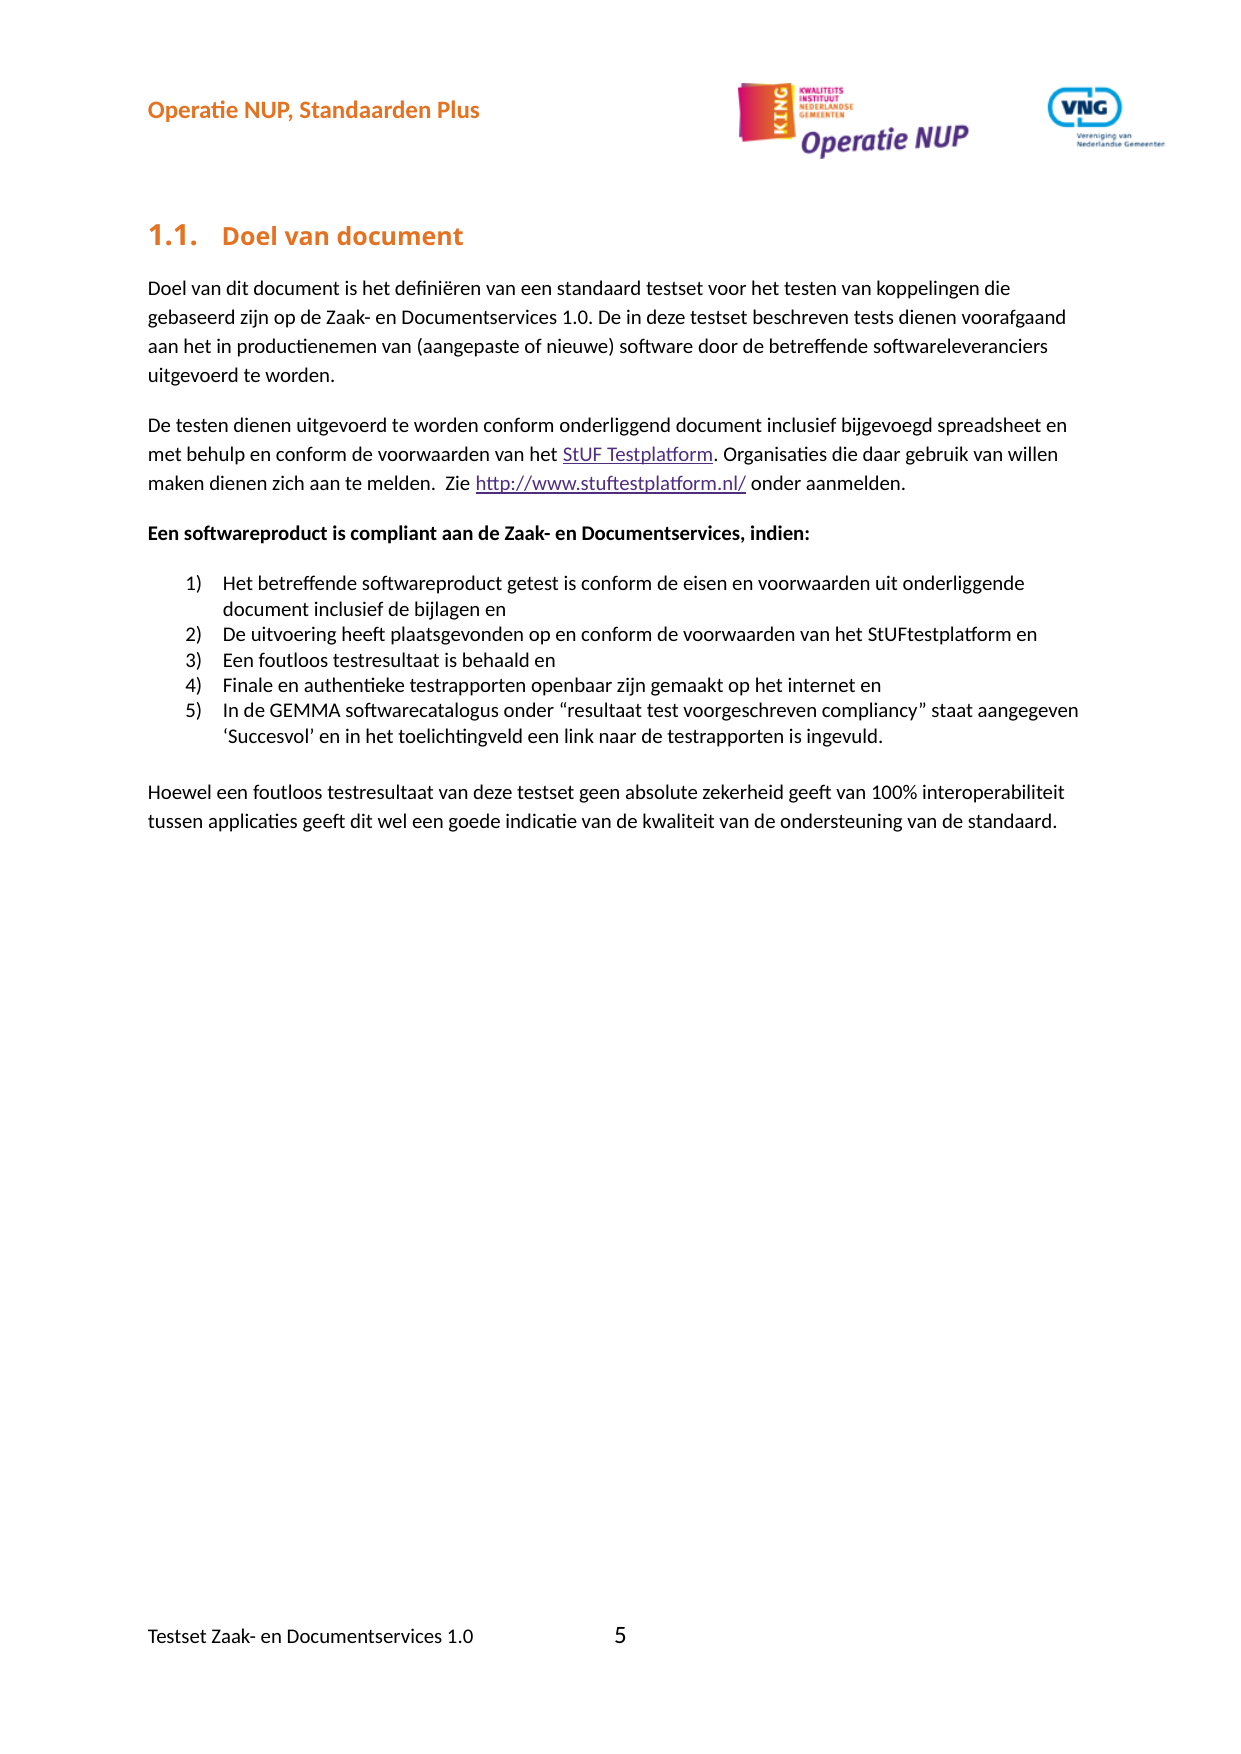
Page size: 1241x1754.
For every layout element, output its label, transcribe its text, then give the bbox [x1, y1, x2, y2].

text Doel van dit document is het definiëren van een standaard testset voor het testen van koppelingen die gebaseerd zijn op de Zaak- en Documentservices 1.0. De in deze testset beschreven tests dienen voorafgaand aan het in productienemen van (aangepaste of nieuwe) software door de betreffende softwareleveranciers uitgevoerd te worden. [148, 275, 1092, 388]
list Finale en authentieke testrapporten openbaar zijn gemaakt op het internet en [185, 672, 1092, 698]
text Hoewel een foutloos testresultaat van deze testset geen absolute zekerheid geeft van 100% interoperabiliteit tussen applicaties geeft dit wel een goede indicatie van de kwaliteit van de ondersteuning van de standaard. [148, 779, 1092, 833]
text Een softwareproduct is compliant aan de Zaak- en Documentservices, indien: [148, 521, 1092, 546]
picture [738, 83, 1165, 159]
list Het betreffende softwareproduct getest is conform de eisen en voorwaarden uit onderliggende document inclusief de bijlagen en [185, 571, 1092, 621]
list In de GEMMA softwarecatalogus onder “resultaat test voorgeschreven compliancy” staat aangegeven ‘Succesvol’ en in het toelichtingveld een link naar de testrapporten is ingevuld. [185, 698, 1092, 779]
list Een foutloos testresultaat is behaald en [185, 647, 1092, 672]
subtitle Doel van document [148, 214, 1092, 254]
list De uitvoering heeft plaatsgevonden op en conform de voorwaarden van het StUFtestplatform en [185, 621, 1092, 647]
text De testen dienen uitgevoerd te worden conform onderliggend document inclusief bijgevoegd spreadsheet en met behulp en conform de voorwaarden van het StUF Testplatform. Organisaties die daar gebruik van willen maken dienen zich aan te melden. Zie http://www.stuftestplatform.nl/ onder aanmelden. [148, 412, 1092, 496]
